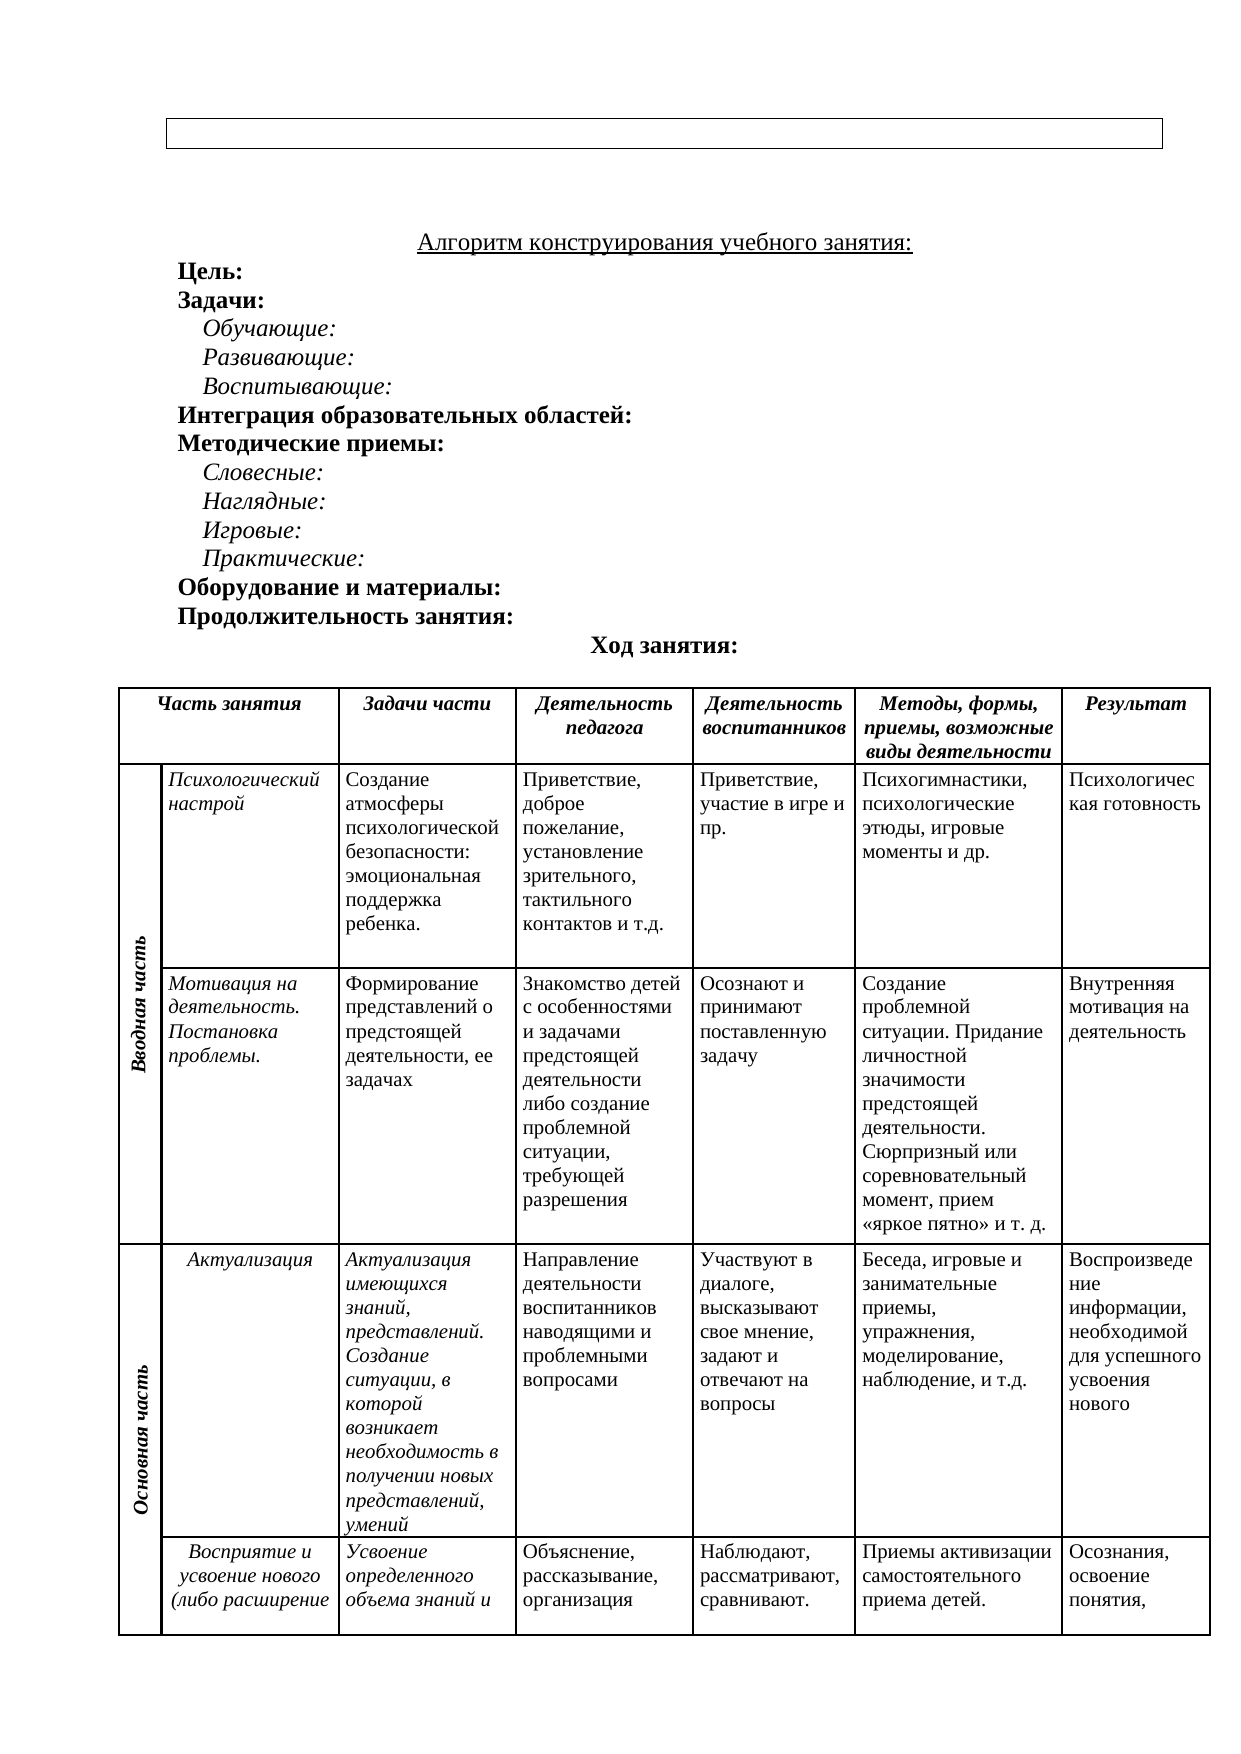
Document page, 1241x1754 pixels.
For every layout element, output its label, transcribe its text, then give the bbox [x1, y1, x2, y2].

table_cell Вводная часть [120, 765, 160, 1243]
table_cell Внутренняя мотивация на деятельность [1063, 969, 1209, 1243]
text Алгоритм конструирования учебного занятия: [177, 227, 1152, 256]
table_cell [517, 1538, 692, 1634]
table_cell Психологический настрой [163, 765, 338, 967]
text Обучающие: [177, 313, 1152, 342]
table_cell Создание проблемной ситуации. Придание личностной значимости предстоящей деятельности. Сюрпризный или соревновательный момент, прием «яркое пятно» и т. д. [856, 969, 1061, 1243]
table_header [167, 119, 1162, 148]
text Ход занятия: [177, 630, 1152, 658]
text Методические приемы: [177, 428, 1152, 457]
text Интеграция образовательных областей: [177, 400, 1152, 428]
table_header Результат [1063, 689, 1209, 763]
text Продолжительность занятия: [177, 601, 1152, 630]
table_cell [1063, 1538, 1209, 1634]
text Игровые: [177, 515, 1152, 543]
table_cell Актуализация имеющихся знаний, представлений. Создание ситуации, в которой возникает необходимость в получении новых представлений, умений [340, 1245, 515, 1536]
table_cell Мотивация на деятельность. Постановка проблемы. [163, 969, 338, 1243]
table_header Часть занятия [120, 689, 338, 763]
text Практические: [177, 543, 1152, 572]
text Словесные: [177, 457, 1152, 486]
text Воспитывающие: [177, 371, 1152, 400]
text Задачи: [177, 285, 1152, 313]
table_cell Участвуют в диалоге, высказывают свое мнение, задают и отвечают на вопросы [694, 1245, 854, 1536]
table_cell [694, 1538, 854, 1634]
table_cell Направление деятельности воспитанников наводящими и проблемными вопросами [517, 1245, 692, 1536]
table_cell Приветствие, доброе пожелание, установление зрительного, тактильного контактов и т.д. [517, 765, 692, 967]
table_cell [856, 1538, 1061, 1634]
table_cell Психогимнастики, психологические этюды, игровые моменты и др. [856, 765, 1061, 967]
table_cell Актуализация [163, 1245, 338, 1536]
table_header Задачи части [340, 689, 515, 763]
text Цель: [177, 256, 1152, 285]
table_header Деятельность воспитанников [694, 689, 854, 763]
table_cell Психологическая готовность [1063, 765, 1209, 967]
text Развивающие: [177, 342, 1152, 371]
text Наглядные: [177, 486, 1152, 515]
table_cell Приветствие, участие в игре и пр. [694, 765, 854, 967]
table_cell Основная часть [120, 1245, 160, 1634]
table_cell Знакомство детей с особенностями и задачами предстоящей деятельности либо создание проблемной ситуации, требующей разрешения [517, 969, 692, 1243]
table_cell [163, 1538, 338, 1634]
table_header Деятельность педагога [517, 689, 692, 763]
table_header Методы, формы, приемы, возможные виды деятельности [856, 689, 1061, 763]
table_cell Формирование представлений о предстоящей деятельности, ее задачах [340, 969, 515, 1243]
table_cell Воспроизведение информации, необходимой для успешного усвоения нового [1063, 1245, 1209, 1536]
table_cell Создание атмосферы психологической безопасности: эмоциональная поддержка ребенка. [340, 765, 515, 967]
table_cell Осознают и принимают поставленную задачу [694, 969, 854, 1243]
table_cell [340, 1538, 515, 1634]
table_cell Беседа, игровые и занимательные приемы, упражнения, моделирование, наблюдение, и т.д. [856, 1245, 1061, 1536]
text Оборудование и материалы: [177, 572, 1152, 601]
